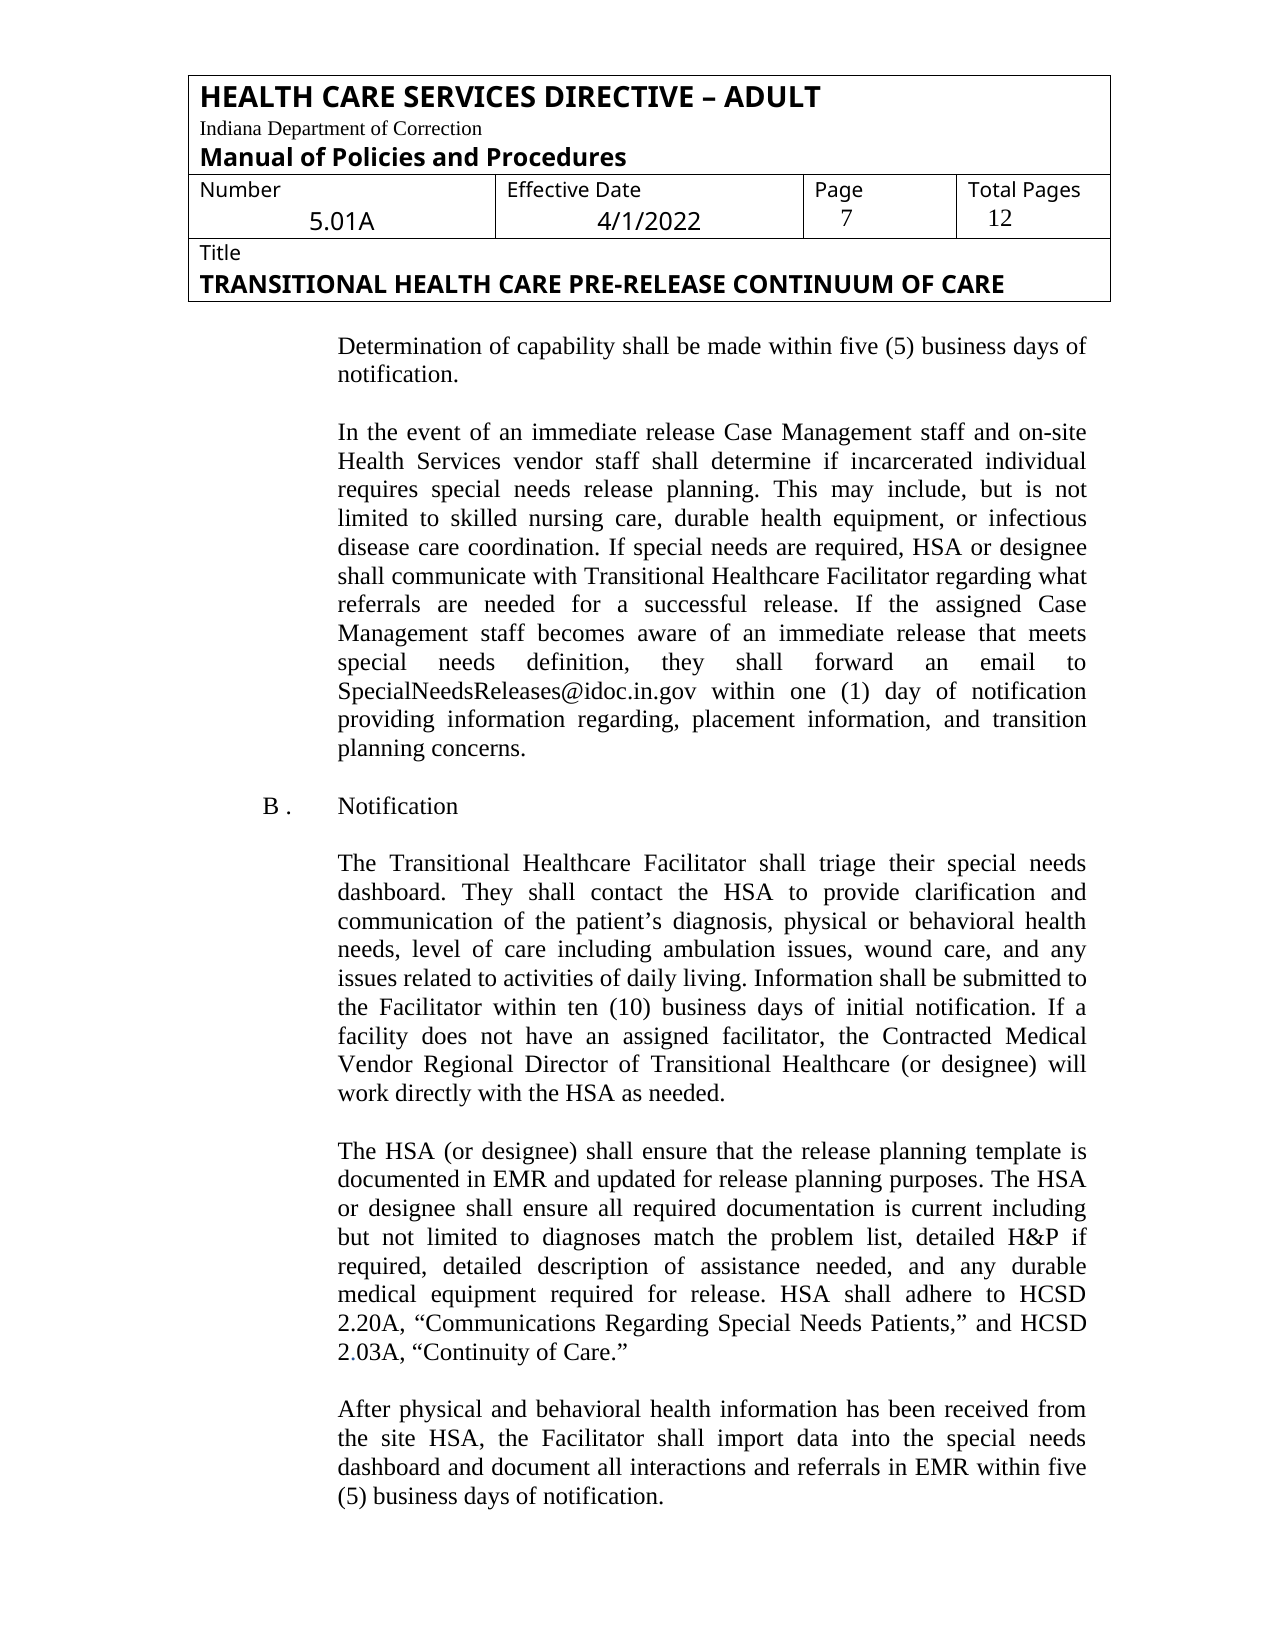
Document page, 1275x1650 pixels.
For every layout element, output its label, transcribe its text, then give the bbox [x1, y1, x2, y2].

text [262, 331, 1087, 388]
text The Transitional Healthcare Facilitator shall triage their special needs dashboard. They shall contact the HSA to provide clarification and communication of the patient’s diagnosis, physical or behavioral health needs, level of care including ambulation issues, wound care, and any issues related to activities of daily living. Information shall be submitted to the Facilitator within ten (10) business days of initial notification. If a facility does not have an assigned facilitator, the Contracted Medical Vendor Regional Director of Transitional Healthcare (or designee) will work directly with the HSA as needed. [337, 848, 1087, 1107]
text In the event of an immediate release Case Management staff and on-site Health Services vendor staff shall determine if incarcerated individual requires special needs release planning. This may include, but is not limited to skilled nursing care, durable health equipment, or infectious disease care coordination. If special needs are required, HSA or designee shall communicate with Transitional Healthcare Facilitator regarding what referrals are needed for a successful release. If the assigned Case Management staff becomes aware of an immediate release that meets special needs definition, they shall forward an email to SpecialNeedsReleases@idoc.in.gov within one (1) day of notification providing information regarding, placement information, and transition planning concerns. [262, 417, 1087, 762]
text B . Notification [262, 791, 1087, 819]
text The HSA (or designee) shall ensure that the release planning template is documented in EMR and updated for release planning purposes. The HSA or designee shall ensure all required documentation is current including but not limited to diagnoses match the problem list, detailed H&P if required, detailed description of assistance needed, and any durable medical equipment required for release. HSA shall adhere to HCSD 2.20A, “Communications Regarding Special Needs Patients,” and HCSD 2.03A, “Continuity of Care.” [337, 1136, 1087, 1366]
text After physical and behavioral health information has been received from the site HSA, the Facilitator shall import data into the special needs dashboard and document all interactions and referrals in EMR within five (5) business days of notification. [337, 1394, 1087, 1509]
